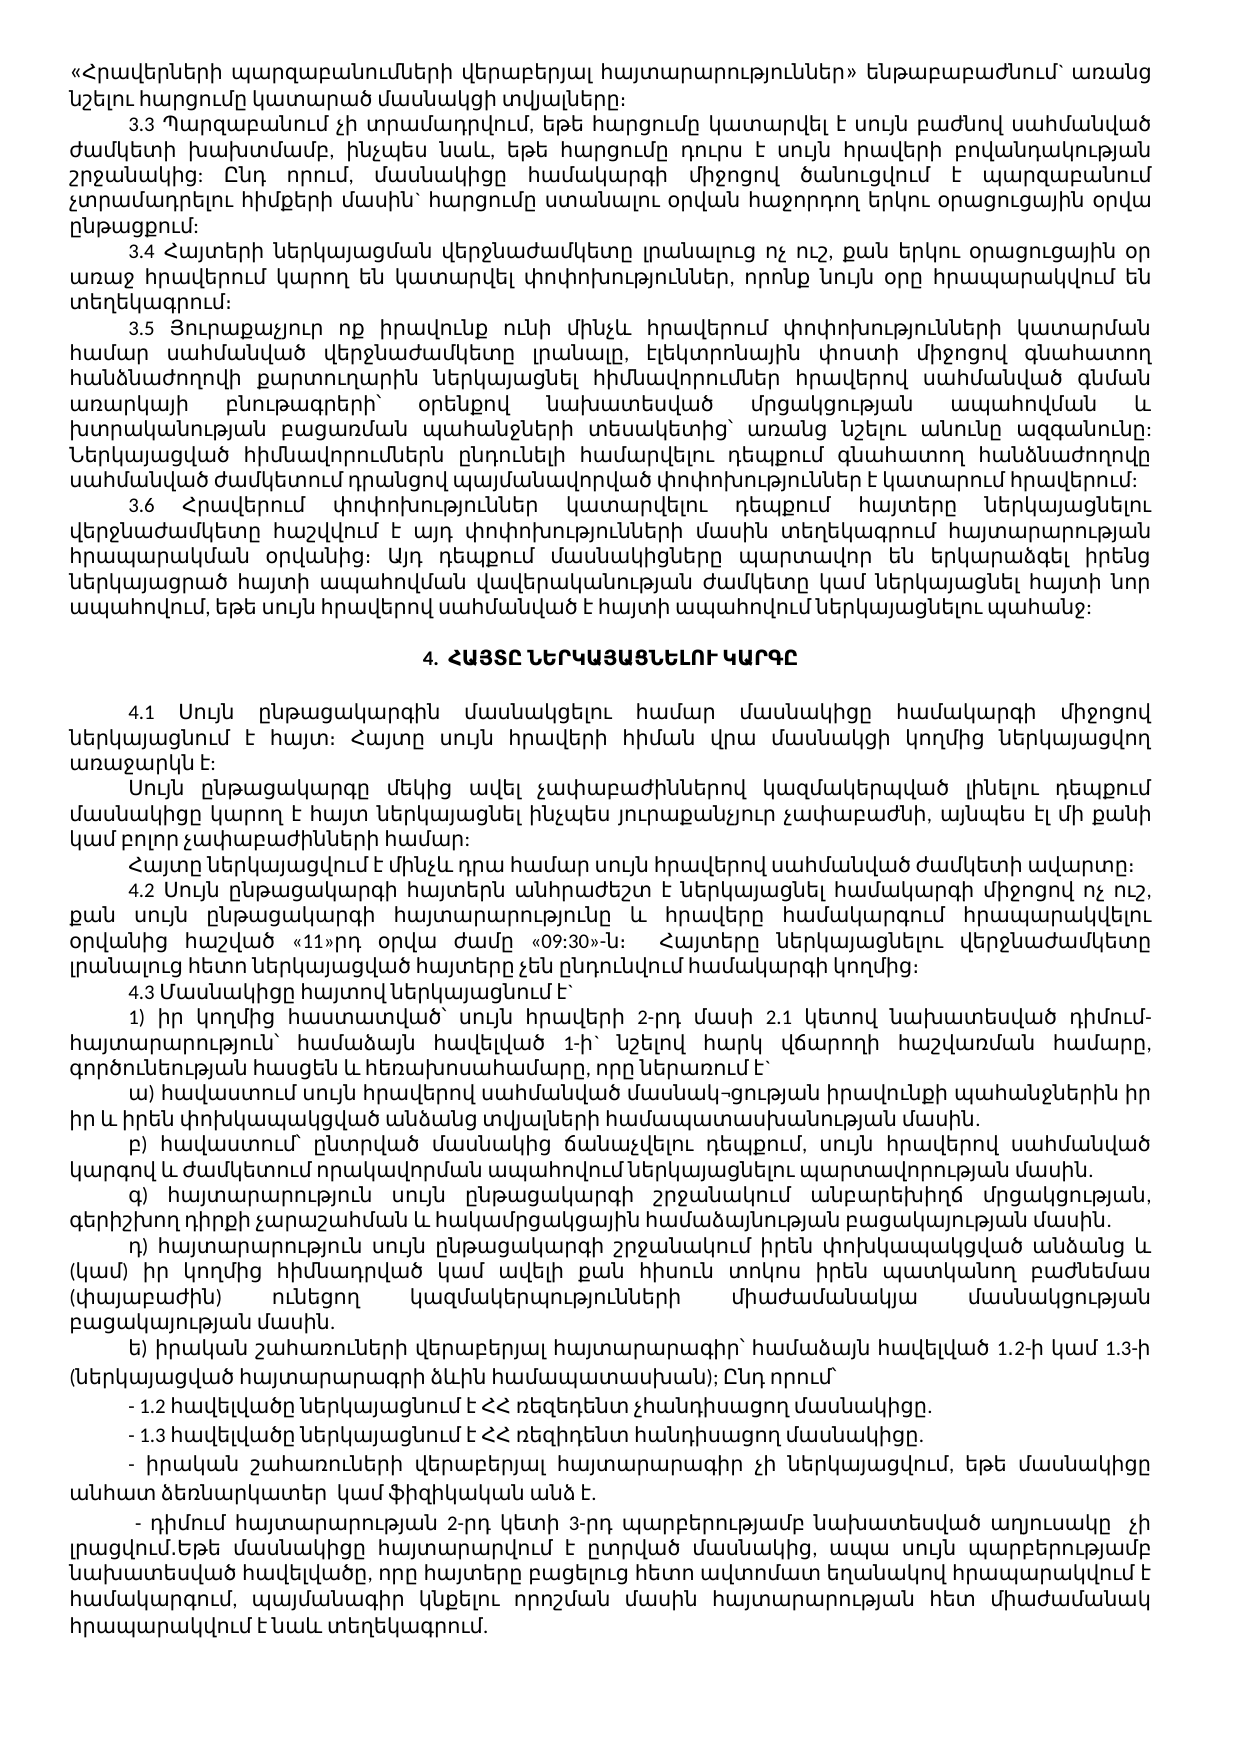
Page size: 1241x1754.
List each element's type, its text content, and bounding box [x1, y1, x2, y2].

text 3.6 Հրավերում փոփոխություններ կատարվելու դեպքում հայտերը ներկայացնելու վերջնաժամկետը հաշվվում է այդ փոփոխությունների մասին տեղեկագրում հայտարարության հրապարակման օրվանից։ Այդ դեպքում մասնակիցները պարտավոր են երկարաձգել իրենց ներկայացրած հայտի ապահովման վավերականության ժամկետը կամ ներկայացնել հայտի նոր ապահովում, եթե սույն հրավերով սահմանված է հայտի ապահովում ներկայացնելու պահանջ: [69, 493, 1152, 620]
text 3.4 Հայտերի ներկայացման վերջնաժամկետը լրանալուց ոչ ուշ, քան երկու օրացուցային օր առաջ հրավերում կարող են կատարվել փոփոխություններ, որոնք նույն օրը հրապարակվում են տեղեկագրում։ [69, 238, 1152, 315]
text բ) հավաստում՝ ընտրված մասնակից ճանաչվելու դեպքում, սույն հրավերով սահմանված կարգով և ժամկետում որակավորման ապահովում ներկայացնելու պարտավորության մասին. [69, 1131, 1152, 1182]
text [69, 56, 1152, 111]
text 4. ՀԱՅՏԸ ՆԵՐԿԱՅԱՑՆԵԼՈՒ ԿԱՐԳԸ [69, 645, 1152, 671]
text Հայտը ներկայացվում է մինչև դրա համար սույն հրավերով սահմանված ժամկետի ավարտը։ [69, 852, 1152, 877]
text ա) հավաստում սույն հրավերով սահմանված մասնակ¬ցության իրավունքի պահանջներին իր իր և իրեն փոխկապակցված անձանց տվյալների համապատասխանության մասին. [69, 1081, 1152, 1131]
text 4.1 Սույն ընթացակարգին մասնակցելու համար մասնակիցը համակարգի միջոցով ներկայացնում է հայտ։ Հայտը սույն հրավերի հիման վրա մասնակցի կողմից ներկայացվող առաջարկն է: [69, 699, 1152, 776]
text - 1.2 հավելվածը ներկայացնում է ՀՀ ռեզեդենտ չհանդիսացող մասնակիցը. [69, 1393, 1152, 1418]
text - դիմում հայտարարության 2-րդ կետի 3-րդ պարբերությամբ նախատեսված աղյուսակը չի լրացվում․Եթե մասնակիցը հայտարարվում է ըտրված մասնակից, ապա սույն պարբերությամբ նախատեսված հավելվածը, որը հայտերը բացելուց հետո ավտոմատ եղանակով հրապարակվում է համակարգում, պայմանագիր կնքելու որոշման մասին հայտարարության հետ միաժամանակ հրապարակվում է նաև տեղեկագրում. [69, 1510, 1152, 1639]
text 4.3 Մասնակիցը հայտով ներկայացնում է` [69, 979, 1152, 1004]
text ե) իրական շահառուների վերաբերյալ հայտարարագիր՝ համաձայն հավելված 1․2-ի կամ 1.3-ի (ներկայացված հայտարարագրի ձևին համապատասխան); Ընդ որում՝ [69, 1335, 1152, 1389]
text 1) իր կողմից հաստատված՝ սույն հրավերի 2-րդ մասի 2.1 կետով նախատեսված դիմում-հայտարարություն՝ համաձայն հավելված 1-ի` նշելով հարկ վճարողի հաշվառման համարը, գործունեության հասցեն և հեռախոսահամարը, որը ներառում է` [69, 1004, 1152, 1081]
text գ) հայտարարություն սույն ընթացակարգի շրջանակում անբարեխիղճ մրցակցության, գերիշխող դիրքի չարաշահման և հակամրցակցային համաձայնության բացակայության մասին. [69, 1182, 1152, 1233]
text 3.5 Յուրաքաչյուր ոք իրավունք ունի մինչև հրավերում փոփոխությունների կատարման համար սահմանված վերջնաժամկետը լրանալը, էլեկտրոնային փոստի միջոցով գնահատող հանձնաժողովի քարտուղարին ներկայացնել հիմնավորումներ հրավերով սահմանված գնման առարկայի բնութագրերի՝ օրենքով նախատեսված մրցակցության ապահովման և խտրականության բացառման պահանջների տեսակետից՝ առանց նշելու անունը ազգանունը: Ներկայացված հիմնավորումներն ընդունելի համարվելու դեպքում գնահատող հանձնաժողովը սահմանված ժամկետում դրանցով պայմանավորված փոփոխություններ է կատարում հրավերում: [69, 315, 1152, 493]
text - իրական շահառուների վերաբերյալ հայտարարագիր չի ներկայացվում, եթե մասնակիցը անհատ ձեռնարկատեր կամ ֆիզիկական անձ է. [69, 1451, 1152, 1506]
text - 1.3 հավելվածը ներկայացնում է ՀՀ ռեզիդենտ հանդիսացող մասնակիցը. [69, 1422, 1152, 1448]
text 3.3 Պարզաբանում չի տրամադրվում, եթե հարցումը կատարվել է սույն բաժնով սահմանված ժամկետի խախտմամբ, ինչպես նաև, եթե հարցումը դուրս է սույն հրավերի բովանդակության շրջանակից: Ընդ որում, մասնակիցը համակարգի միջոցով ծանուցվում է պարզաբանում չտրամադրելու հիմքերի մասին` հարցումը ստանալու օրվան հաջորդող երկու օրացուցային օրվա ընթացքում: [69, 111, 1152, 238]
text 4.2 Սույն ընթացակարգի հայտերն անհրաժեշտ է ներկայացնել համակարգի միջոցով ոչ ուշ, քան սույն ընթացակարգի հայտարարությունը և հրավերը համակարգում հրապարակվելու օրվանից հաշված «11»րդ օրվա ժամը «09:30»-ն։ Հայտերը ներկայացնելու վերջնաժամկետը լրանալուց հետո ներկայացված հայտերը չեն ընդունվում համակարգի կողմից։ [69, 877, 1152, 979]
text Սույն ընթացակարգը մեկից ավել չափաբաժիններով կազմակերպված լինելու դեպքում մասնակիցը կարող է հայտ ներկայացնել ինչպես յուրաքանչյուր չափաբաժնի, այնպես էլ մի քանի կամ բոլոր չափաբաժինների համար: [69, 776, 1152, 852]
text դ) հայտարարություն սույն ընթացակարգի շրջանակում իրեն փոխկապակցված անձանց և (կամ) իր կողմից հիմնադրված կամ ավելի քան հիսուն տոկոս իրեն պատկանող բաժնեմաս (փայաբաժին) ունեցող կազմակերպությունների միաժամանակյա մասնակցության բացակայության մասին. [69, 1233, 1152, 1335]
